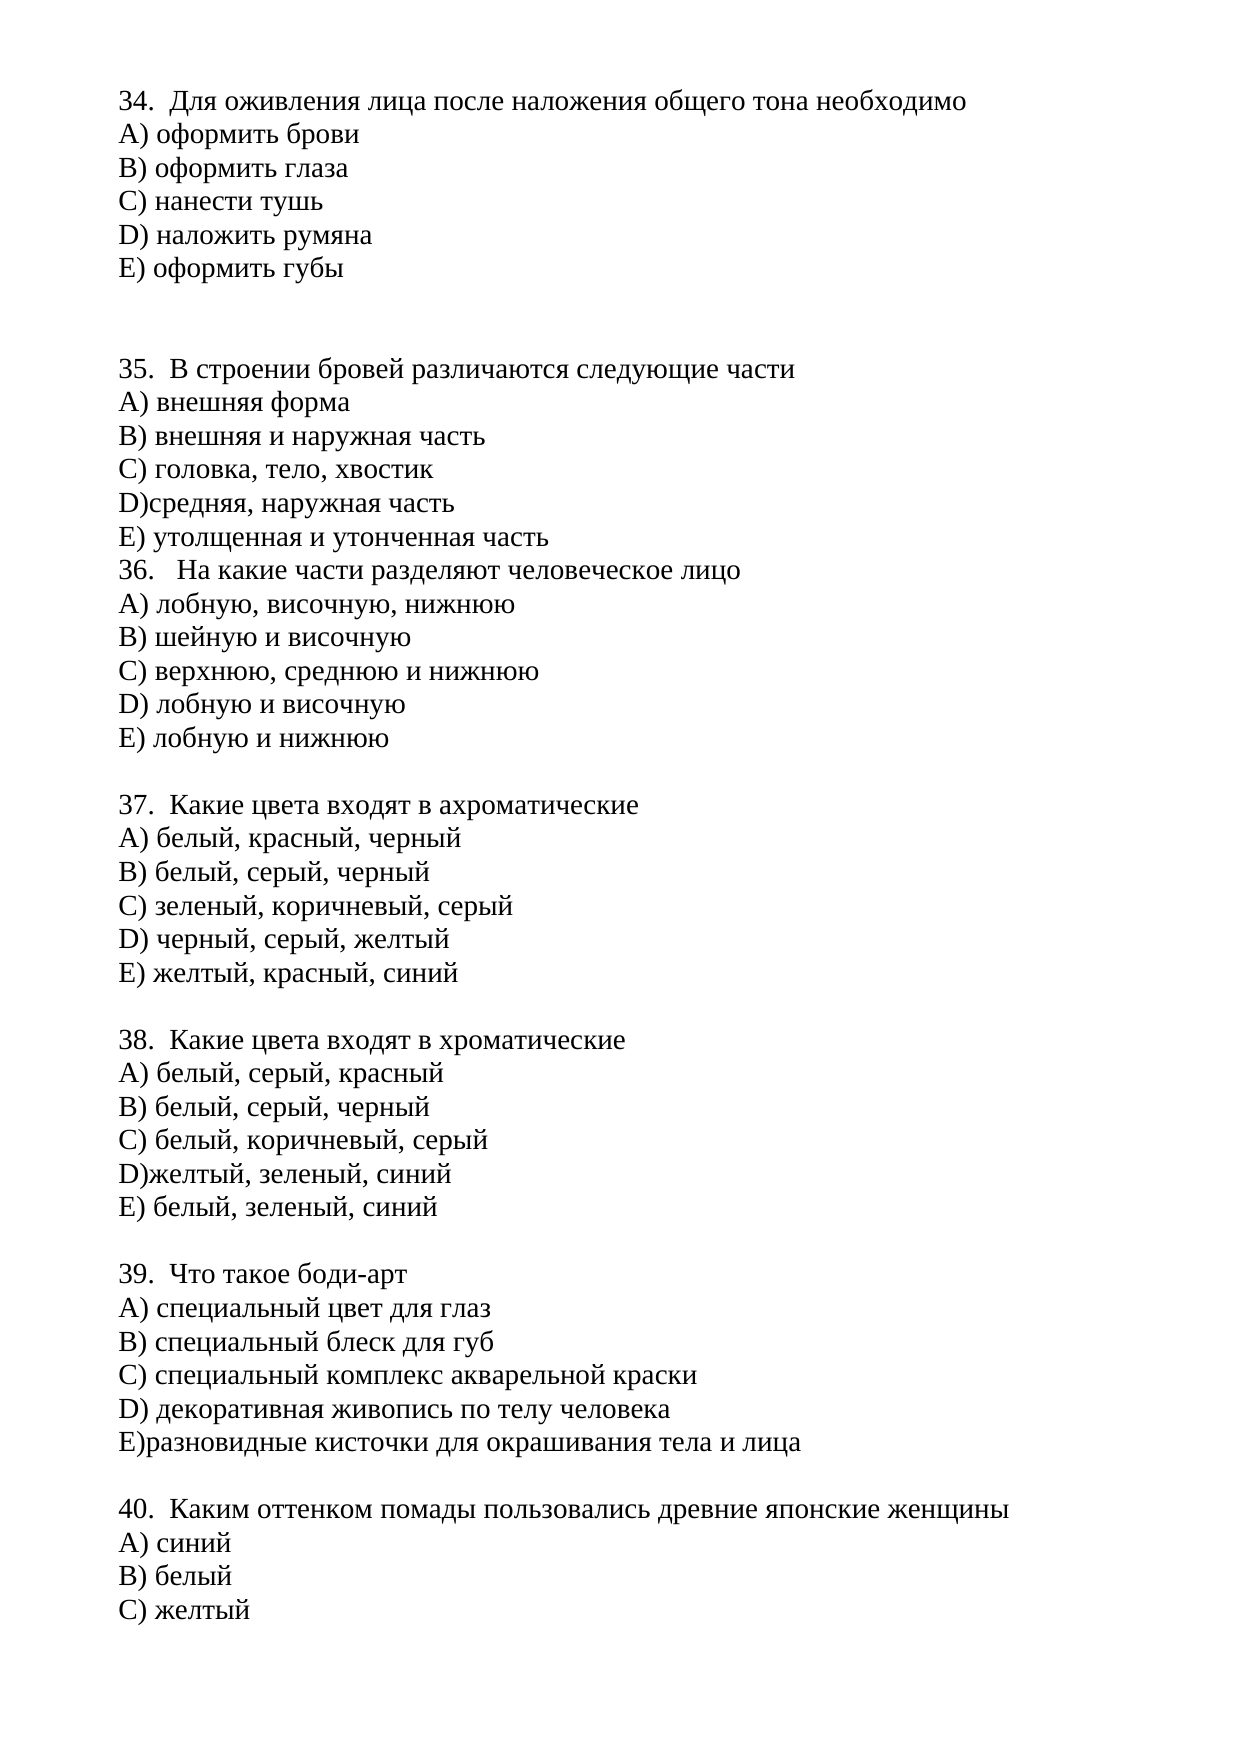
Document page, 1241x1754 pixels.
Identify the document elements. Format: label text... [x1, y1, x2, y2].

text А) оформить брови [118, 116, 1181, 150]
text D)средняя, наружная часть [118, 485, 1181, 519]
text С) специальный комплекс акварельной краски [118, 1357, 1181, 1391]
text А) белый, красный, черный [118, 821, 1181, 854]
text 40. Каким оттенком помады пользовались древние японские женщины [118, 1491, 1181, 1525]
text D)желтый, зеленый, синий [118, 1156, 1181, 1189]
text В) шейную и височную [118, 619, 1181, 653]
text D) наложить румяна [118, 217, 1181, 250]
text А) внешняя форма [118, 384, 1181, 418]
text А) специальный цвет для глаз [118, 1290, 1181, 1324]
text С) нанести тушь [118, 183, 1181, 217]
text С) головка, тело, хвостик [118, 452, 1181, 485]
text Е)разновидные кисточки для окрашивания тела и лица [118, 1424, 1181, 1458]
text 36. На какие части разделяют человеческое лицо [118, 552, 1181, 586]
text А) белый, серый, красный [118, 1055, 1181, 1089]
text С) верхнюю, среднюю и нижнюю [118, 653, 1181, 686]
text Е) белый, зеленый, синий [118, 1189, 1181, 1223]
text Е) утолщенная и утонченная часть [118, 519, 1181, 552]
text А) синий [118, 1525, 1181, 1558]
text С) зеленый, коричневый, серый [118, 888, 1181, 921]
text Е) желтый, красный, синий [118, 955, 1181, 988]
text Е) оформить губы [118, 250, 1181, 284]
text В) белый [118, 1558, 1181, 1592]
text Е) лобную и нижнюю [118, 720, 1181, 753]
text 39. Что такое боди-арт [118, 1257, 1181, 1290]
text А) лобную, височную, нижнюю [118, 586, 1181, 619]
text D) декоративная живопись по телу человека [118, 1391, 1181, 1424]
text D) черный, серый, желтый [118, 921, 1181, 955]
text 38. Какие цвета входят в хроматические [118, 1022, 1181, 1055]
text 35. В строении бровей различаются следующие части [118, 351, 1181, 384]
text 34. Для оживления лица после наложения общего тона необходимо [118, 83, 1181, 116]
text С) желтый [118, 1592, 1181, 1626]
text 37. Какие цвета входят в ахроматические [118, 787, 1181, 821]
text В) внешняя и наружная часть [118, 418, 1181, 452]
text В) специальный блеск для губ [118, 1324, 1181, 1357]
text В) белый, серый, черный [118, 854, 1181, 888]
text В) белый, серый, черный [118, 1089, 1181, 1122]
text D) лобную и височную [118, 686, 1181, 720]
text В) оформить глаза [118, 150, 1181, 183]
text С) белый, коричневый, серый [118, 1122, 1181, 1156]
